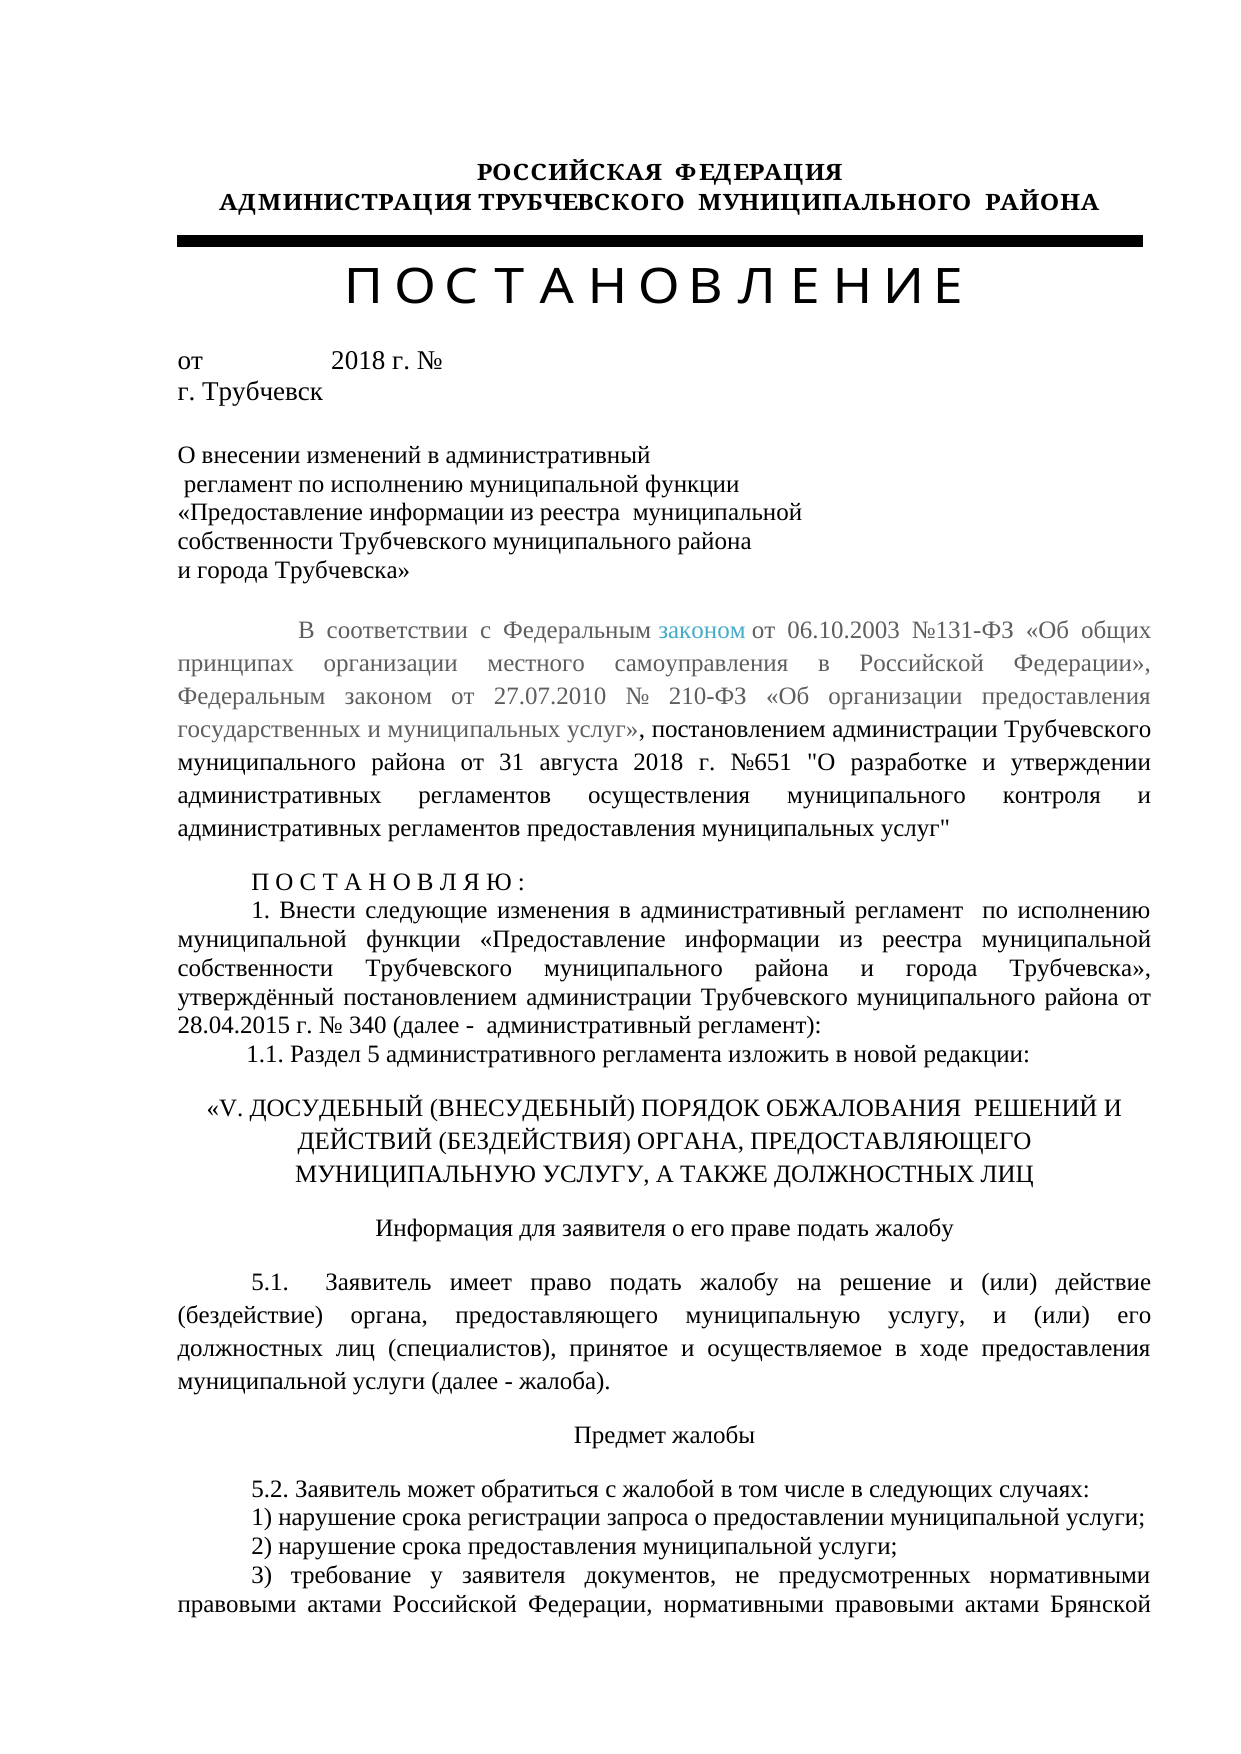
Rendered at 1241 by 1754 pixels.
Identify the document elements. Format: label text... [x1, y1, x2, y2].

text г. Трубчевск [177, 375, 1152, 406]
text 2) нарушение срока предоставления муниципальной услуги; [177, 1531, 1152, 1560]
text от 2018 г. № [177, 344, 1152, 375]
text 1) нарушение срока регистрации запроса о предоставлении муниципальной услуги; [177, 1502, 1152, 1531]
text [177, 1560, 1152, 1617]
title «Предоставление информации из реестра муниципальной [177, 497, 1152, 526]
text ПОСТАНОВЛЯЮ: [177, 867, 1152, 896]
title и города Трубчевска» [177, 555, 1152, 584]
text Информация для заявителя о его праве подать жалобу [177, 1213, 1152, 1242]
text 1.1. Раздел 5 административного регламента изложить в новой редакции: [177, 1039, 1152, 1068]
text В соответствии с Федеральным законом от 06.10.2003 №131-ФЗ «Об общих принципах организации местного самоуправления в Российской Федерации», Федеральным законом от 27.07.2010 № 210-ФЗ «Об организации предоставления государственных и муниципальных услуг», постановлением администрации Трубчевского муниципального района от 31 августа 2018 г. №651 "О разработке и утверждении административных регламентов осуществления муниципального контроля и административных регламентов предоставления муниципальных услуг" [177, 615, 1152, 842]
title собственности Трубчевского муниципального района [177, 526, 1152, 555]
text 5.2. Заявитель может обратиться с жалобой в том числе в следующих случаях: [177, 1474, 1152, 1502]
text «V. ДОСУДЕБНЫЙ (ВНЕСУДЕБНЫЙ) ПОРЯДОК ОБЖАЛОВАНИЯ РЕШЕНИЙ И ДЕЙСТВИЙ (БЕЗДЕЙСТВИЯ) ОРГАНА, ПРЕДОСТАВЛЯЮЩЕГО МУНИЦИПАЛЬНУЮ УСЛУГУ, А ТАКЖЕ ДОЛЖНОСТНЫХ ЛИЦ [177, 1093, 1152, 1188]
text 1. Внести следующие изменения в административный регламент по исполнению муниципальной функции «Предоставление информации из реестра муниципальной собственности Трубчевского муниципального района и города Трубчевска», утверждённый постановлением администрации Трубчевского муниципального района от 28.04.2015 г. № 340 (далее - административный регламент): [177, 896, 1152, 1039]
text О внесении изменений в административный [177, 440, 1152, 469]
text Предмет жалобы [177, 1420, 1152, 1448]
text 5.1. Заявитель имеет право подать жалобу на решение и (или) действие (бездействие) органа, предоставляющего муниципальную услугу, и (или) его должностных лиц (специалистов), принятое и осуществляемое в ходе предоставления муниципальной услуги (далее - жалоба). [177, 1267, 1152, 1395]
text регламент по исполнению муниципальной функции [177, 469, 1152, 497]
